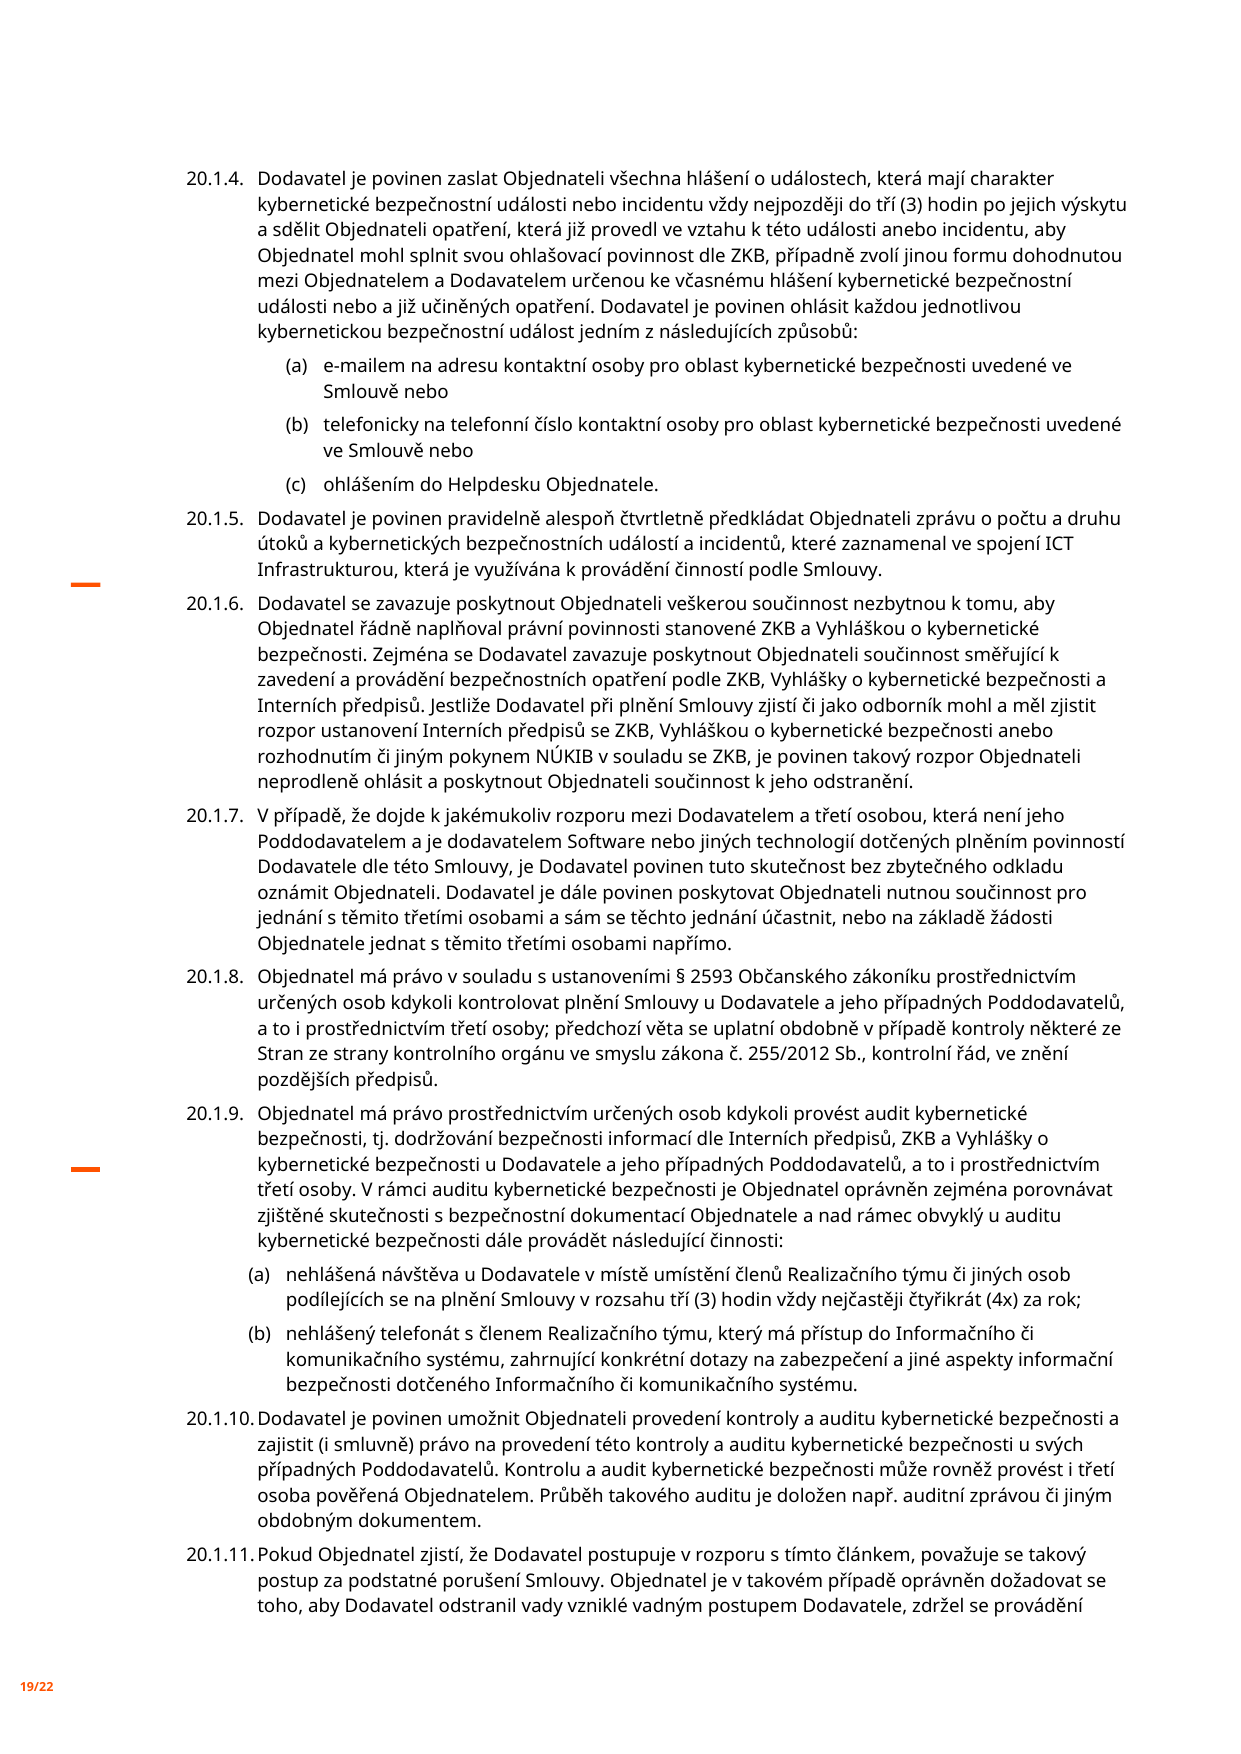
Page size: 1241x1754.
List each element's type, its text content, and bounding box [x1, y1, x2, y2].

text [186, 1541, 1134, 1618]
list nehlášený telefonát s členem Realizačního týmu, který má přístup do Informačního či komunikačního systému, zahrnující konkrétní dotazy na zabezpečení a jiné aspekty informační bezpečnosti dotčeného Informačního či komunikačního systému. [248, 1321, 1134, 1397]
list ohlášením do Helpdesku Objednatele. [286, 471, 1134, 497]
text V případě, že dojde k jakémukoliv rozporu mezi Dodavatelem a třetí osobou, která není jeho Poddodavatelem a je dodavatelem Software nebo jiných technologií dotčených plněním povinností Dodavatele dle této Smlouvy, je Dodavatel povinen tuto skutečnost bez zbytečného odkladu oznámit Objednateli. Dodavatel je dále povinen poskytovat Objednateli nutnou součinnost pro jednání s těmito třetími osobami a sám se těchto jednání účastnit, nebo na základě žádosti Objednatele jednat s těmito třetími osobami napřímo. [186, 802, 1134, 956]
text Objednatel má právo v souladu s ustanoveními § 2593 Občanského zákoníku prostřednictvím určených osob kdykoli kontrolovat plnění Smlouvy u Dodavatele a jeho případných Poddodavatelů, a to i prostřednictvím třetí osoby; předchozí věta se uplatní obdobně v případě kontroly některé ze Stran ze strany kontrolního orgánu ve smyslu zákona č. 255/2012 Sb., kontrolní řád, ve znění pozdějších předpisů. [186, 964, 1134, 1091]
text Dodavatel je povinen umožnit Objednateli provedení kontroly a auditu kybernetické bezpečnosti a zajistit (i smluvně) právo na provedení této kontroly a auditu kybernetické bezpečnosti u svých případných Poddodavatelů. Kontrolu a audit kybernetické bezpečnosti může rovněž provést i třetí osoba pověřená Objednatelem. Průběh takového auditu je doložen např. auditní zprávou či jiným obdobným dokumentem. [186, 1406, 1134, 1533]
text Objednatel má právo prostřednictvím určených osob kdykoli provést audit kybernetické bezpečnosti, tj. dodržování bezpečnosti informací dle Interních předpisů, ZKB a Vyhlášky o kybernetické bezpečnosti u Dodavatele a jeho případných Poddodavatelů, a to i prostřednictvím třetí osoby. V rámci auditu kybernetické bezpečnosti je Objednatel oprávněn zejména porovnávat zjištěné skutečnosti s bezpečnostní dokumentací Objednatele a nad rámec obvyklý u auditu kybernetické bezpečnosti dále provádět následující činnosti: [186, 1100, 1134, 1253]
text Dodavatel je povinen pravidelně alespoň čtvrtletně předkládat Objednateli zprávu o počtu a druhu útoků a kybernetických bezpečnostních událostí a incidentů, které zaznamenal ve spojení ICT Infrastrukturou, která je využívána k provádění činností podle Smlouvy. [186, 505, 1134, 582]
list e-mailem na adresu kontaktní osoby pro oblast kybernetické bezpečnosti uvedené ve Smlouvě nebo [286, 352, 1134, 403]
text Dodavatel je povinen zaslat Objednateli všechna hlášení o událostech, která mají charakter kybernetické bezpečnostní události nebo incidentu vždy nejpozději do tří (3) hodin po jejich výskytu a sdělit Objednateli opatření, která již provedl ve vztahu k této události anebo incidentu, aby Objednatel mohl splnit svou ohlašovací povinnost dle ZKB, případně zvolí jinou formu dohodnutou mezi Objednatelem a Dodavatelem určenou ke včasnému hlášení kybernetické bezpečnostní události nebo a již učiněných opatření. Dodavatel je povinen ohlásit každou jednotlivou kybernetickou bezpečnostní událost jedním z následujících způsobů: [186, 165, 1134, 344]
list nehlášená návštěva u Dodavatele v místě umístění členů Realizačního týmu či jiných osob podílejících se na plnění Smlouvy v rozsahu tří (3) hodin vždy nejčastěji čtyřikrát (4x) za rok; [248, 1261, 1134, 1312]
text Dodavatel se zavazuje poskytnout Objednateli veškerou součinnost nezbytnou k tomu, aby Objednatel řádně naplňoval právní povinnosti stanovené ZKB a Vyhláškou o kybernetické bezpečnosti. Zejména se Dodavatel zavazuje poskytnout Objednateli součinnost směřující k zavedení a provádění bezpečnostních opatření podle ZKB, Vyhlášky o kybernetické bezpečnosti a Interních předpisů. Jestliže Dodavatel při plnění Smlouvy zjistí či jako odborník mohl a měl zjistit rozpor ustanovení Interních předpisů se ZKB, Vyhláškou o kybernetické bezpečnosti anebo rozhodnutím či jiným pokynem NÚKIB v souladu se ZKB, je povinen takový rozpor Objednateli neprodleně ohlásit a poskytnout Objednateli součinnost k jeho odstranění. [186, 590, 1134, 794]
list telefonicky na telefonní číslo kontaktní osoby pro oblast kybernetické bezpečnosti uvedené ve Smlouvě nebo [286, 412, 1134, 463]
